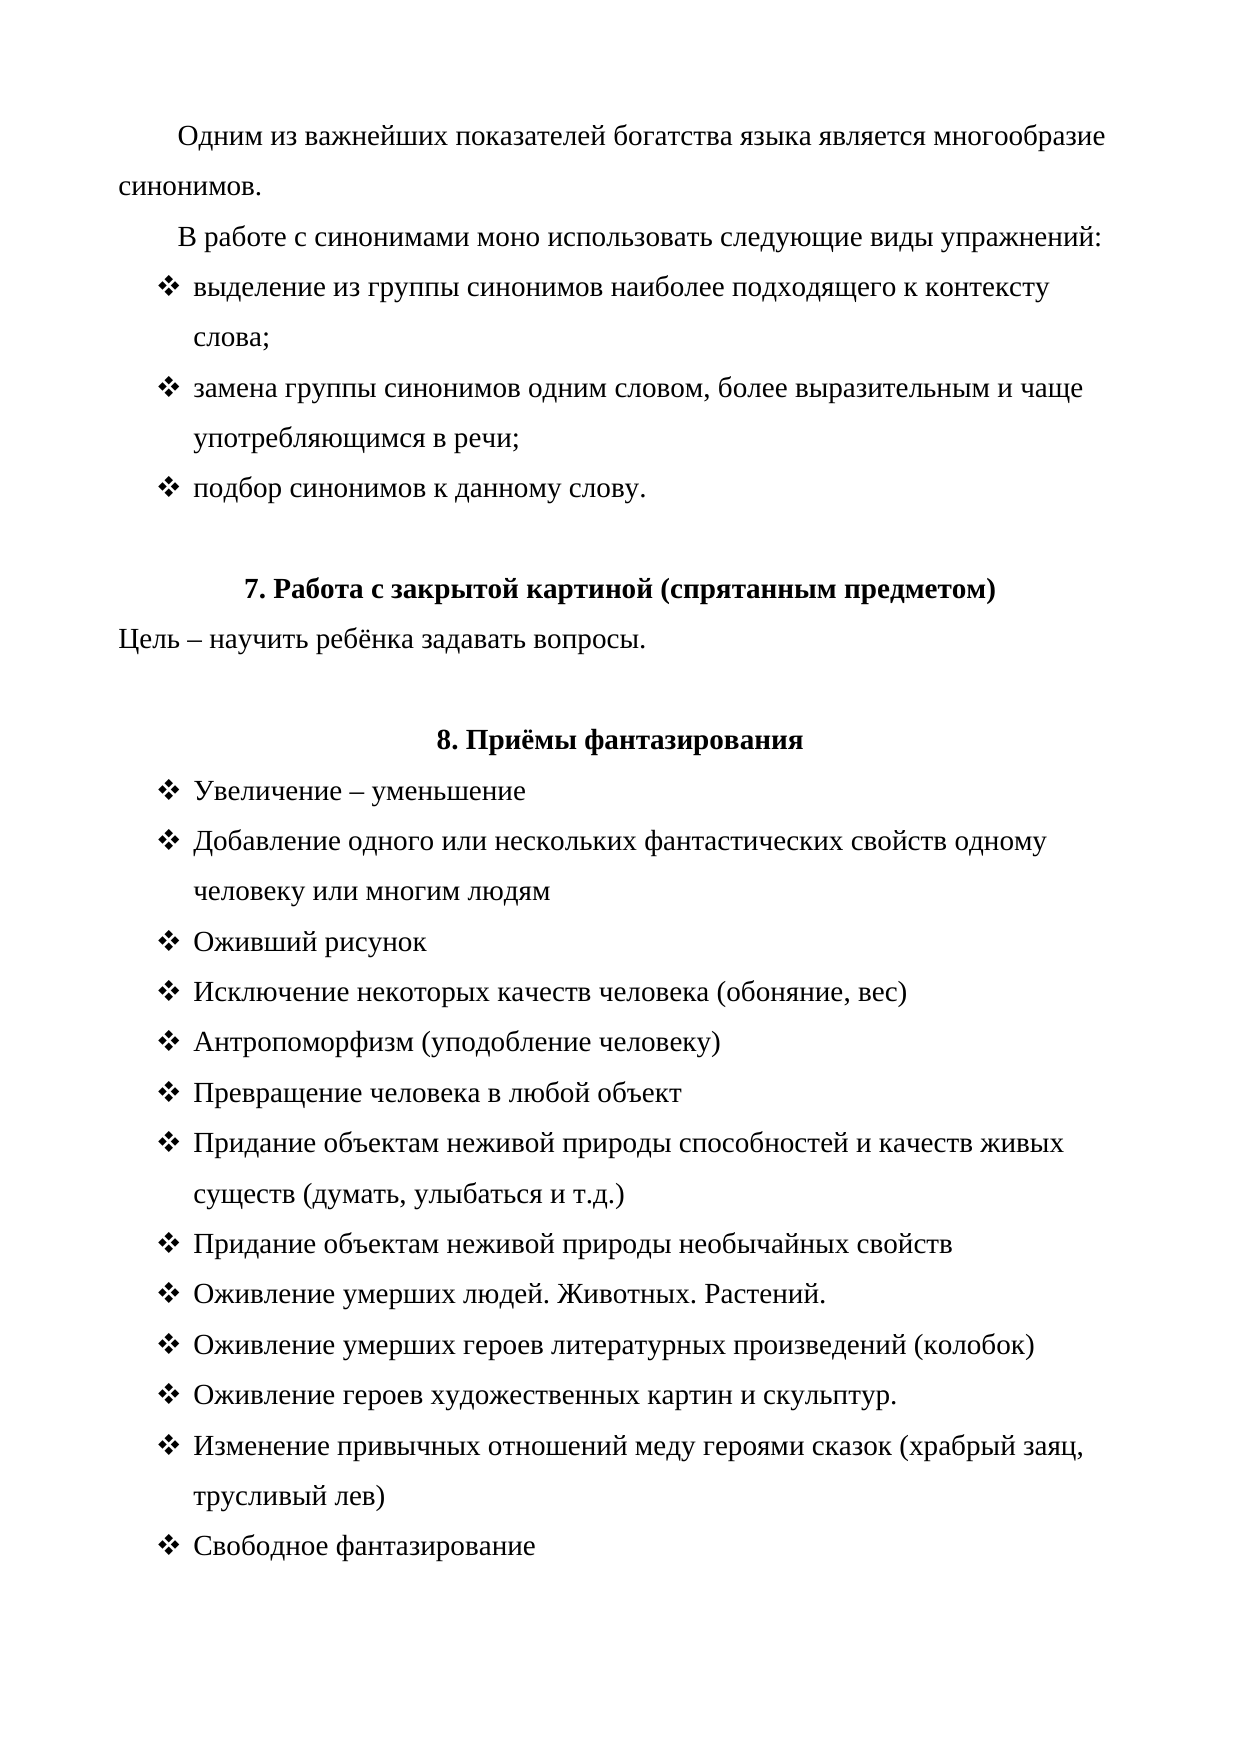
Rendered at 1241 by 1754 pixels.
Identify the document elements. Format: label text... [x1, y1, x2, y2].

list Антропоморфизм (уподобление человеку) [156, 1024, 1122, 1058]
list Добавление одного или нескольких фантастических свойств одному человеку или многим людям [156, 823, 1122, 907]
list Оживление умерших героев литературных произведений (колобок) [156, 1327, 1122, 1361]
list Увеличение – уменьшение [156, 773, 1122, 806]
list замена группы синонимов одним словом, более выразительным и чаще употребляющимся в речи; [156, 370, 1122, 454]
list Придание объектам неживой природы необычайных свойств [156, 1226, 1122, 1260]
list Оживление умерших людей. Животных. Растений. [156, 1277, 1122, 1310]
list Придание объектам неживой природы способностей и качеств живых существ (думать, улыбаться и т.д.) [156, 1125, 1122, 1209]
list Исключение некоторых качеств человека (обоняние, вес) [156, 974, 1122, 1008]
list Превращение человека в любой объект [156, 1075, 1122, 1109]
text В работе с синонимами моно использовать следующие виды упражнений: [118, 219, 1122, 252]
text Цель – научить ребёнка задавать вопросы. [118, 622, 1122, 655]
list Оживший рисунок [156, 924, 1122, 957]
text 8. Приёмы фантазирования [118, 722, 1122, 756]
text 7. Работа с закрытой картиной (спрятанным предметом) [118, 571, 1122, 605]
list подбор синонимов к данному слову. [156, 471, 1122, 504]
list Изменение привычных отношений меду героями сказок (храбрый заяц, трусливый лев) [156, 1428, 1122, 1512]
list Свободное фантазирование [156, 1528, 1122, 1562]
text Одним из важнейших показателей богатства языка является многообразие синонимов. [118, 118, 1122, 202]
list Оживление героев художественных картин и скульптур. [156, 1377, 1122, 1411]
list выделение из группы синонимов наиболее подходящего к контексту слова; [156, 269, 1122, 353]
